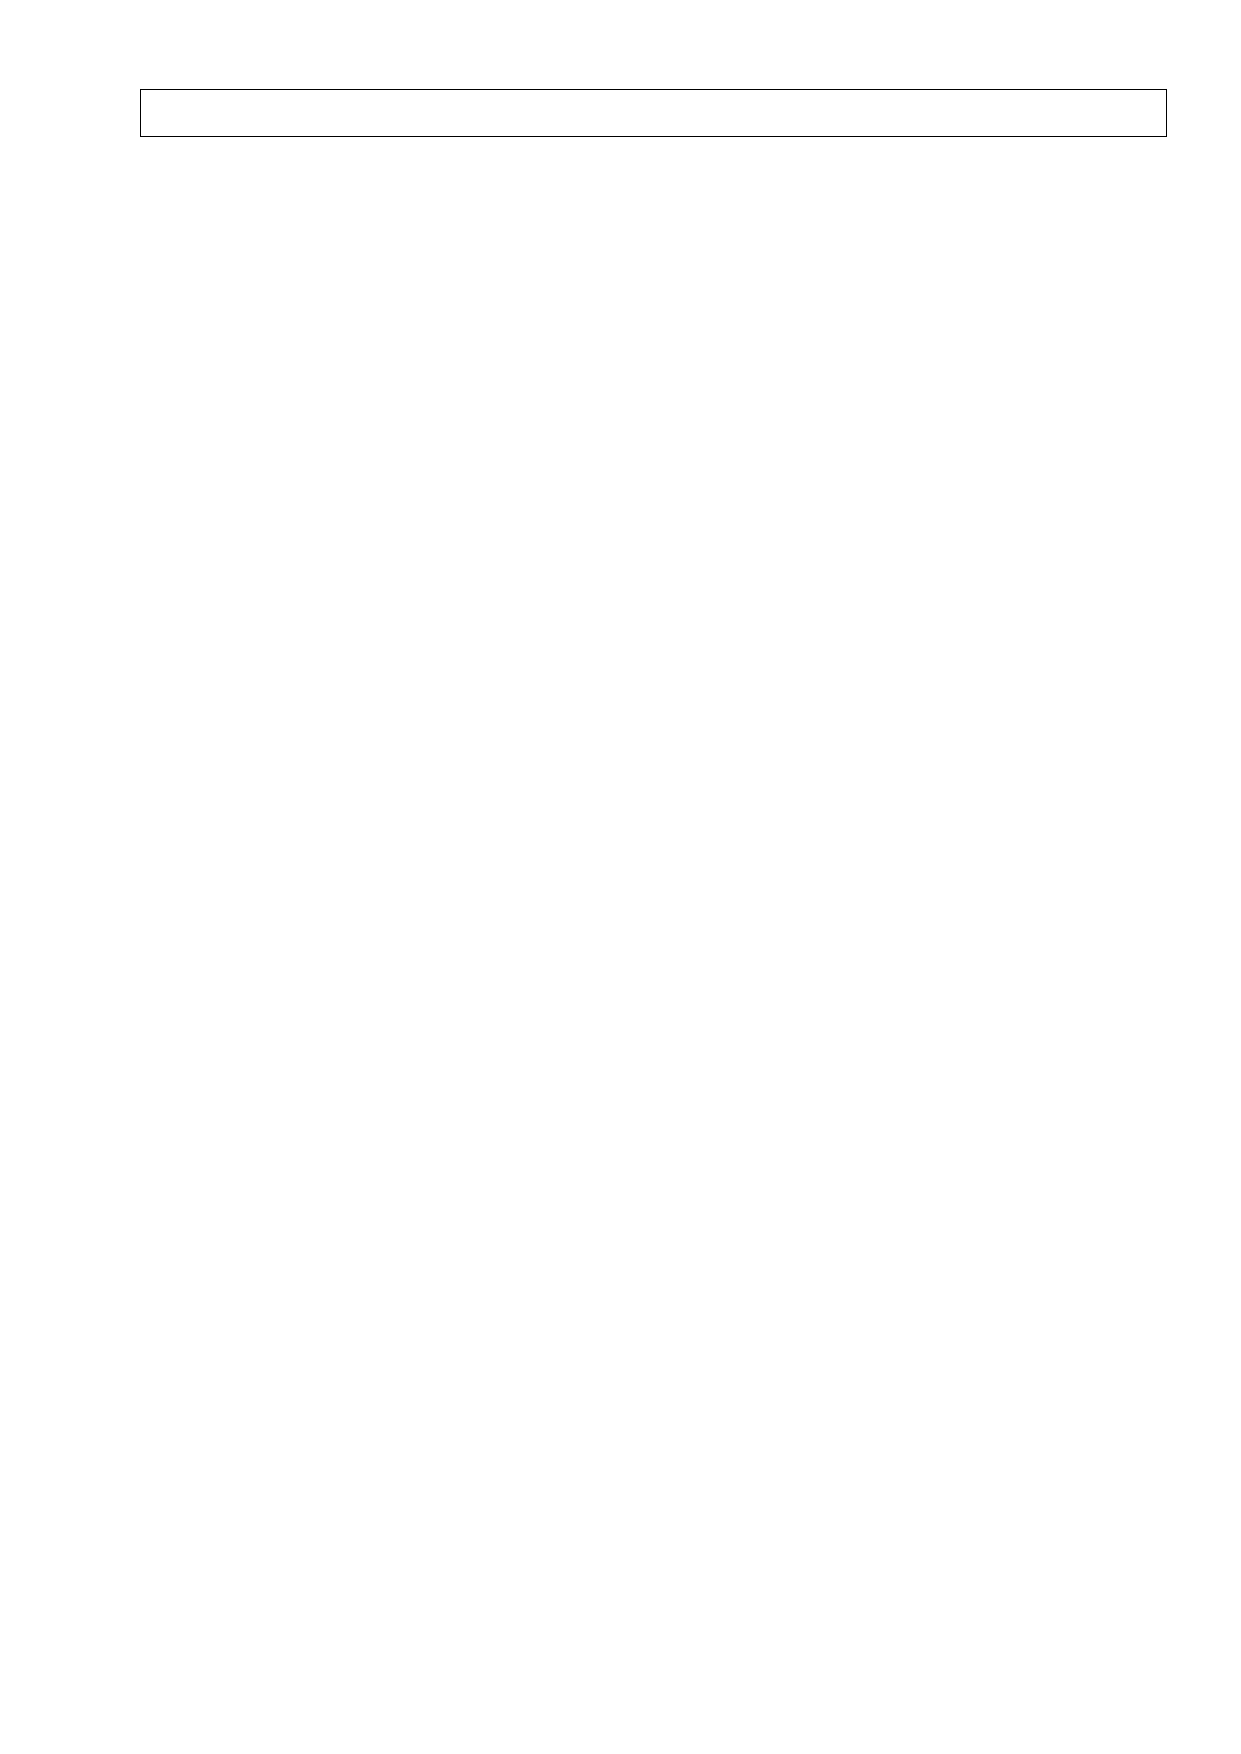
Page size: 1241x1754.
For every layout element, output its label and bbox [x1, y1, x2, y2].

table_header [141, 90, 1166, 136]
